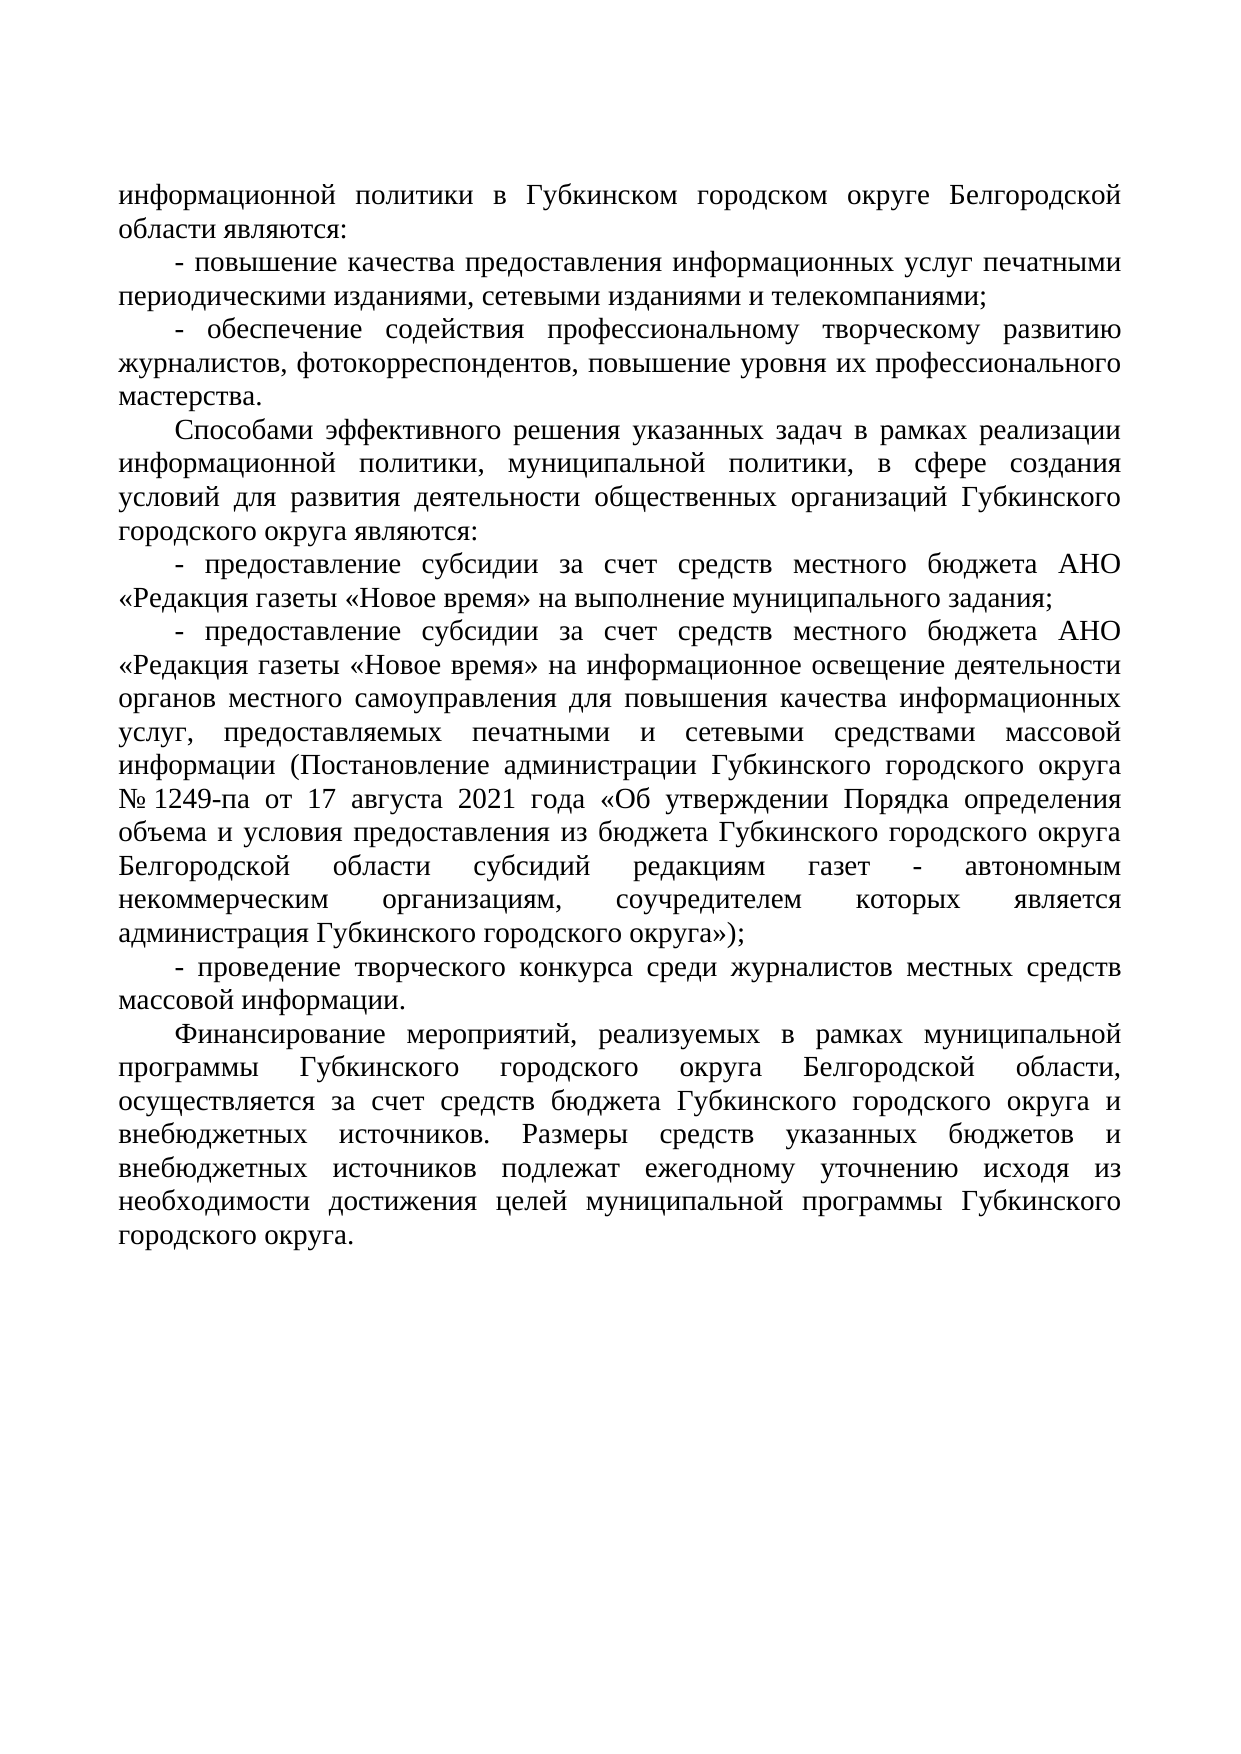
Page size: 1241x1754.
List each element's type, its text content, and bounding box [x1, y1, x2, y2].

text - обеспечение содействия профессиональному творческому развитию журналистов, фотокорреспондентов, повышение уровня их профессионального мастерства. [118, 311, 1122, 412]
text - предоставление субсидии за счет средств местного бюджета АНО «Редакция газеты «Новое время» на информационное освещение деятельности органов местного самоуправления для повышения качества информационных услуг, предоставляемых печатными и сетевыми средствами массовой информации (Постановление администрации Губкинского городского округа № 1249-па от 17 августа 2021 года «Об утверждении Порядка определения объема и условия предоставления из бюджета Губкинского городского округа Белгородской области субсидий редакциям газет - автономным некоммерческим организациям, соучредителем которых является администрация Губкинского городского округа»); [118, 613, 1122, 949]
text Способами эффективного решения указанных задач в рамках реализации информационной политики, муниципальной политики, в сфере создания условий для развития деятельности общественных организаций Губкинского городского округа являются: [118, 412, 1122, 546]
text - предоставление субсидии за счет средств местного бюджета АНО «Редакция газеты «Новое время» на выполнение муниципального задания; [118, 546, 1122, 613]
text Финансирование мероприятий, реализуемых в рамках муниципальной программы Губкинского городского округа Белгородской области, осуществляется за счет средств бюджета Губкинского городского округа и внебюджетных источников. Размеры средств указанных бюджетов и внебюджетных источников подлежат ежегодному уточнению исходя из необходимости достижения целей муниципальной программы Губкинского городского округа. [118, 1016, 1122, 1251]
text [118, 177, 1122, 244]
text - повышение качества предоставления информационных услуг печатными периодическими изданиями, сетевыми изданиями и телекомпаниями; [118, 244, 1122, 311]
text - проведение творческого конкурса среди журналистов местных средств массовой информации. [118, 949, 1122, 1016]
